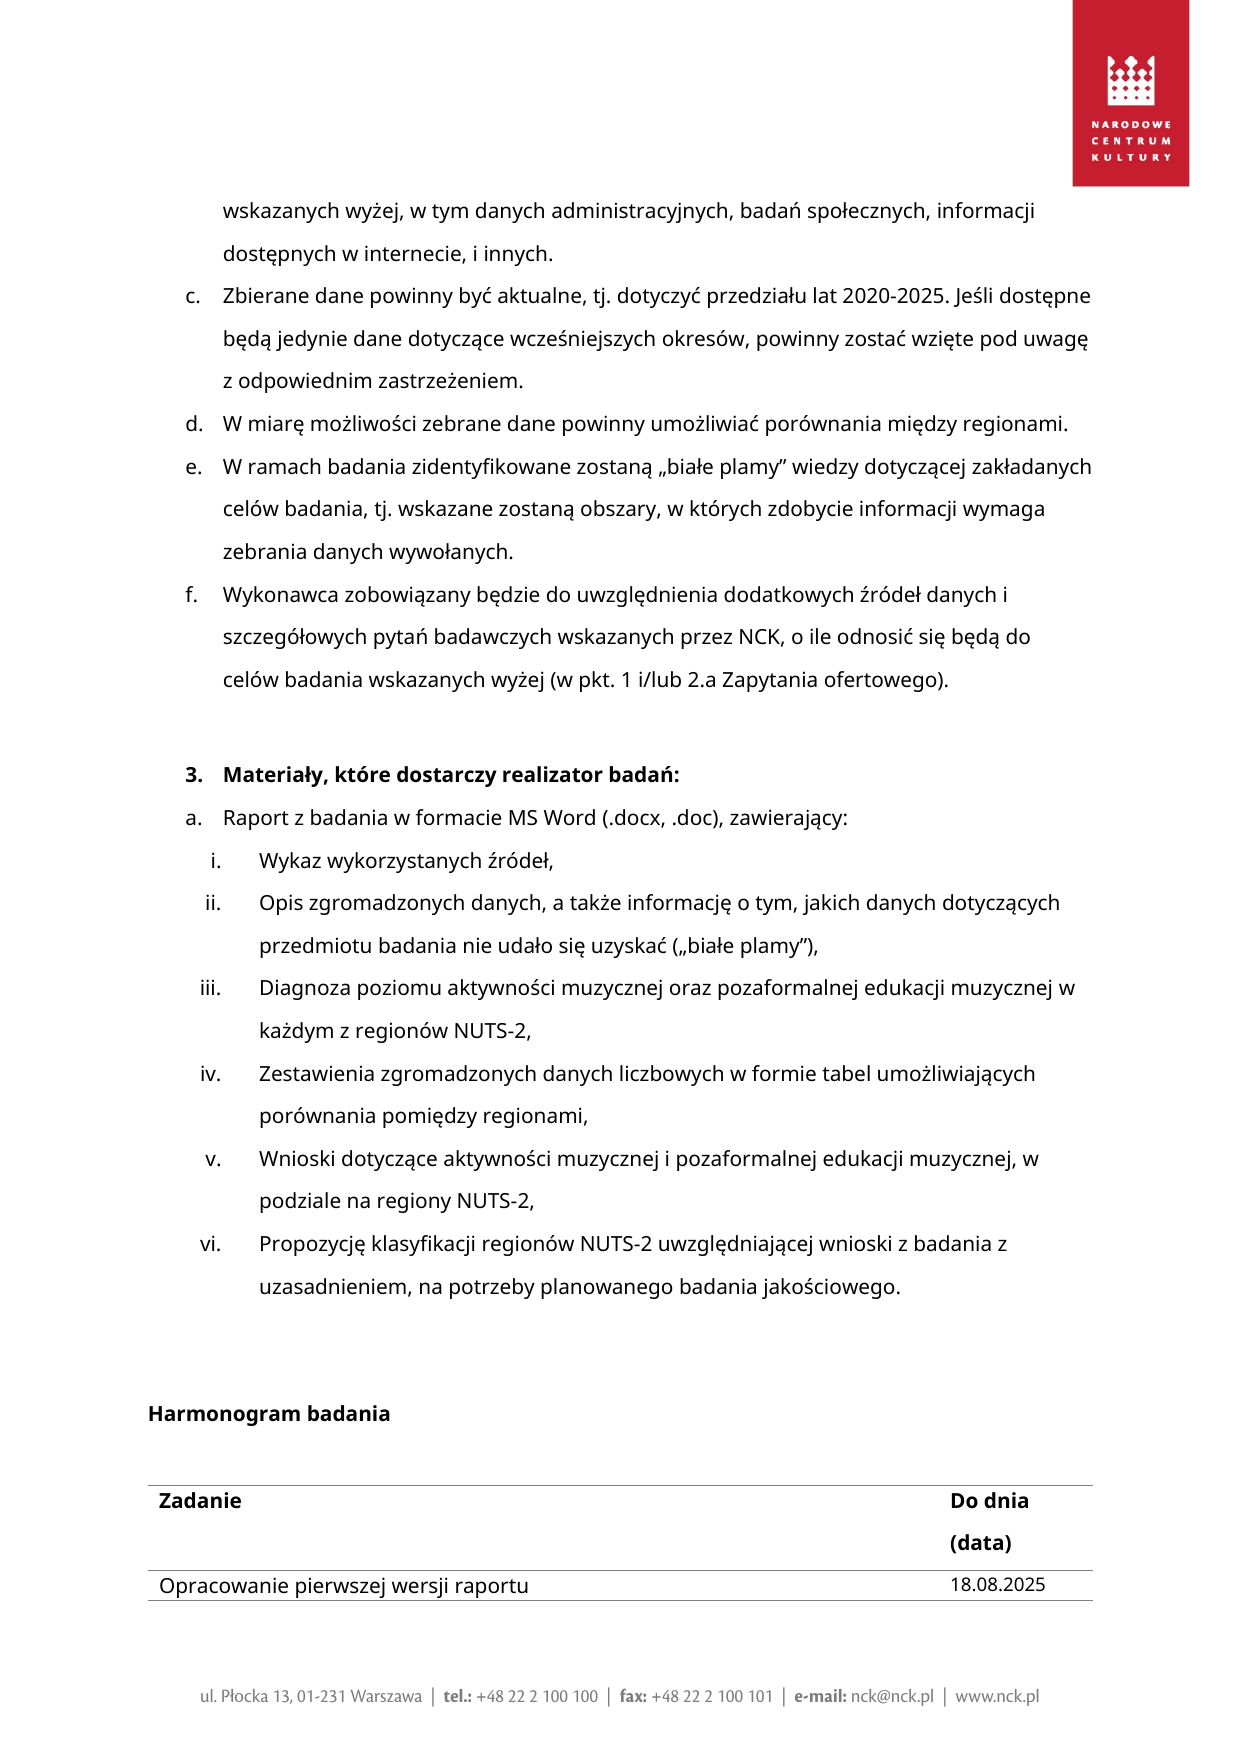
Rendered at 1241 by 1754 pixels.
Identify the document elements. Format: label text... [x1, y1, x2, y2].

list Wnioski dotyczące aktywności muzycznej i pozaformalnej edukacji muzycznej, w podziale na regiony NUTS-2, [221, 1144, 1093, 1215]
table_header Zadanie [148, 1486, 939, 1570]
list Materiały, które dostarczy realizator badań: [185, 761, 1093, 789]
list Zestawienia zgromadzonych danych liczbowych w formie tabel umożliwiających porównania pomiędzy regionami, [221, 1059, 1093, 1130]
text Harmonogram badania [148, 1399, 1093, 1428]
picture [1072, 0, 1190, 187]
table_header Do dnia (data) [939, 1486, 1093, 1570]
list W miarę możliwości zebrane dane powinny umożliwiać porównania między regionami. [185, 409, 1093, 438]
list W ramach badania zidentyfikowane zostaną „białe plamy” wiedzy dotyczącej zakładanych celów badania, tj. wskazane zostaną obszary, w których zdobycie informacji wymaga zebrania danych wywołanych. [185, 452, 1093, 566]
list Wykonawca zobowiązany będzie do uwzględnienia dodatkowych źródeł danych i szczegółowych pytań badawczych wskazanych przez NCK, o ile odnosić się będą do celów badania wskazanych wyżej (w pkt. 1 i/lub 2.a Zapytania ofertowego). [185, 580, 1093, 693]
list Zbierane dane powinny być aktualne, tj. dotyczyć przedziału lat 2020-2025. Jeśli dostępne będą jedynie dane dotyczące wcześniejszych okresów, powinny zostać wzięte pod uwagę z odpowiednim zastrzeżeniem. [185, 281, 1093, 395]
list Wykaz wykorzystanych źródeł, [221, 846, 1093, 874]
list Diagnoza poziomu aktywności muzycznej oraz pozaformalnej edukacji muzycznej w każdym z regionów NUTS-2, [221, 973, 1093, 1044]
list Raport z badania w formacie MS Word (.docx, .doc), zawierający: [185, 803, 1093, 832]
list Opis zgromadzonych danych, a także informację o tym, jakich danych dotyczących przedmiotu badania nie udało się uzyskać („białe plamy”), [221, 888, 1093, 959]
table_cell 18.08.2025 [939, 1571, 1093, 1599]
table_cell Opracowanie pierwszej wersji raportu [148, 1571, 939, 1599]
picture [183, 1672, 1052, 1721]
list Propozycję klasyfikacji regionów NUTS-2 uwzględniającej wnioski z badania z uzasadnieniem, na potrzeby planowanego badania jakościowego. [221, 1229, 1093, 1300]
